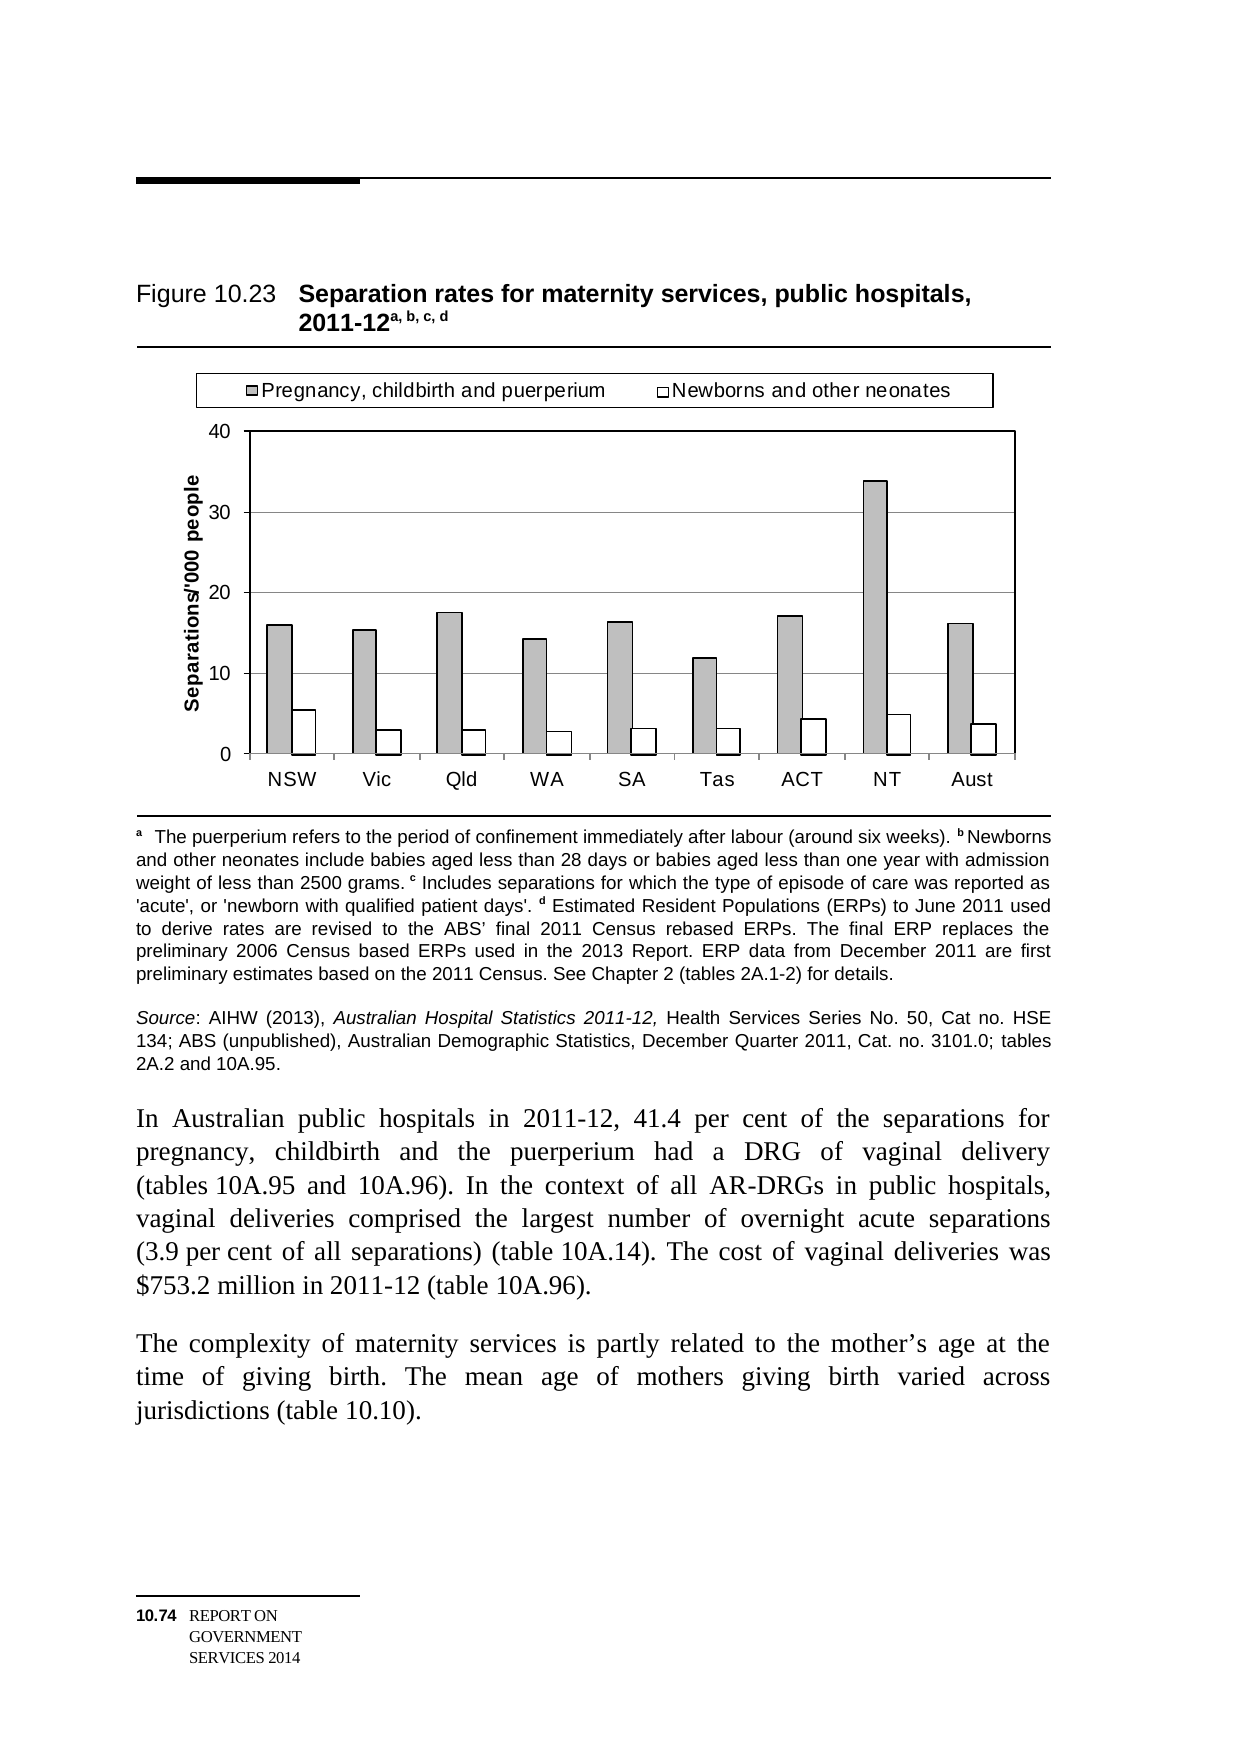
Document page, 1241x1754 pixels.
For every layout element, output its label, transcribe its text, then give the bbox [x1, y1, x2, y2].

title Figure 10.23 Separation rates for maternity services, public hospitals, 2011-12a, b, c, d [136, 279, 1051, 338]
text a The puerperium refers to the period of confinement immediately after labour (around six weeks). b Newborns and other neonates include babies aged less than 28 days or babies aged less than one year with admission weight of less than 2500 grams. c Includes separations for which the type of episode of care was reported as 'acute', or 'newborn with qualified patient days'. d Estimated Resident Populations (ERPs) to June 2011 used to derive rates are revised to the ABS’ final 2011 Census rebased ERPs. The final ERP replaces the preliminary 2006 Census based ERPs used in the 2013 Report. ERP data from December 2011 are first preliminary estimates based on the 2011 Census. See Chapter 2 (tables 2A.1-2) for details. [136, 825, 1051, 985]
text Source: AIHW (2013), Australian Hospital Statistics 2011-12, Health Services Series No. 50, Cat no. HSE 134; ABS (unpublished), Australian Demographic Statistics, December Quarter 2011, Cat. no. 3101.0; tables 2A.2 and 10A.95. [136, 1006, 1051, 1075]
table_header [137, 348, 1051, 815]
text The complexity of maternity services is partly related to the mother’s age at the time of giving birth. The mean age of mothers giving birth varied across jurisdictions (table 10.10). [136, 1325, 1051, 1425]
text In Australian public hospitals in 2011-12, 41.4 per cent of the separations for pregnancy, childbirth and the puerperium had a DRG of vaginal delivery (tables 10A.95 and 10A.96). In the context of all AR-DRGs in public hospitals, vaginal deliveries comprised the largest number of overnight acute separations (3.9 per cent of all separations) (table 10A.14). The cost of vaginal deliveries was $753.2 million in 2011-12 (table 10A.96). [136, 1100, 1051, 1300]
